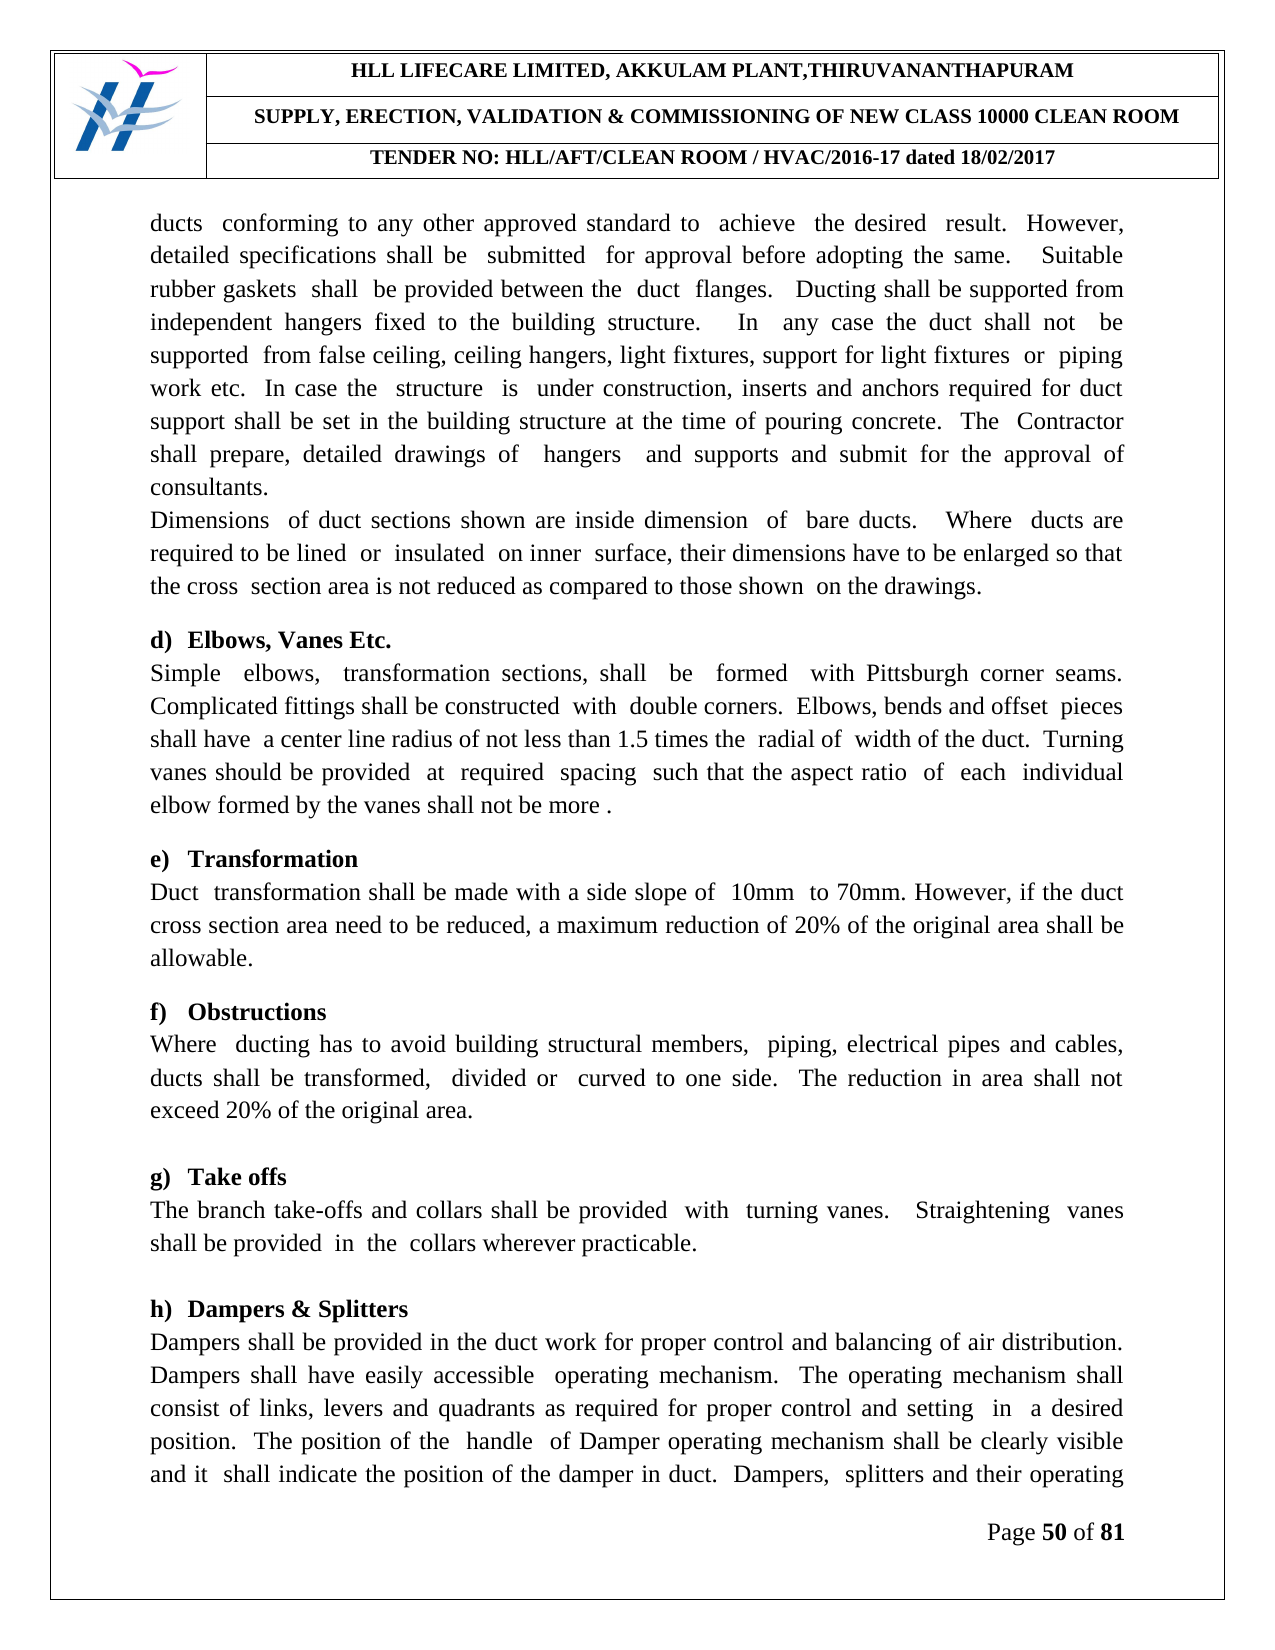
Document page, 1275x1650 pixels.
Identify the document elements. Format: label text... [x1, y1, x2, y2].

text Simple elbows, transformation sections, shall be formed with Pittsburgh corner seams. Complicated fittings shall be constructed with double corners. Elbows, bends and offset pieces shall have a center line radius of not less than 1.5 times the radial of width of the duct. Turning vanes should be provided at required spacing such that the aspect ratio of each individual elbow formed by the vanes shall not be more . [150, 658, 1125, 818]
text Dimensions of duct sections shown are inside dimension of bare ducts. Where ducts are required to be lined or insulated on inner surface, their dimensions have to be enlarged so that the cross section area is not reduced as compared to those shown on the drawings. [150, 505, 1125, 599]
picture [69, 54, 191, 154]
subtitle Transformation [150, 844, 1125, 872]
text The branch take-offs and collars shall be provided with turning vanes. Straightening vanes shall be provided in the collars wherever practicable. [150, 1195, 1125, 1256]
subtitle Elbows, Vanes Etc. [150, 625, 1125, 653]
text Where ducting has to avoid building structural members, piping, electrical pipes and cables, ducts shall be transformed, divided or curved to one side. The reduction in area shall not exceed 20% of the original area. [150, 1029, 1125, 1124]
text Duct transformation shall be made with a side slope of 10mm to 70mm. However, if the duct cross section area need to be reduced, a maximum reduction of 20% of the original area shall be allowable. [150, 877, 1125, 971]
subtitle Take offs [150, 1162, 1125, 1190]
subtitle Obstructions [150, 997, 1125, 1025]
subtitle Dampers & Splitters [150, 1294, 1125, 1322]
